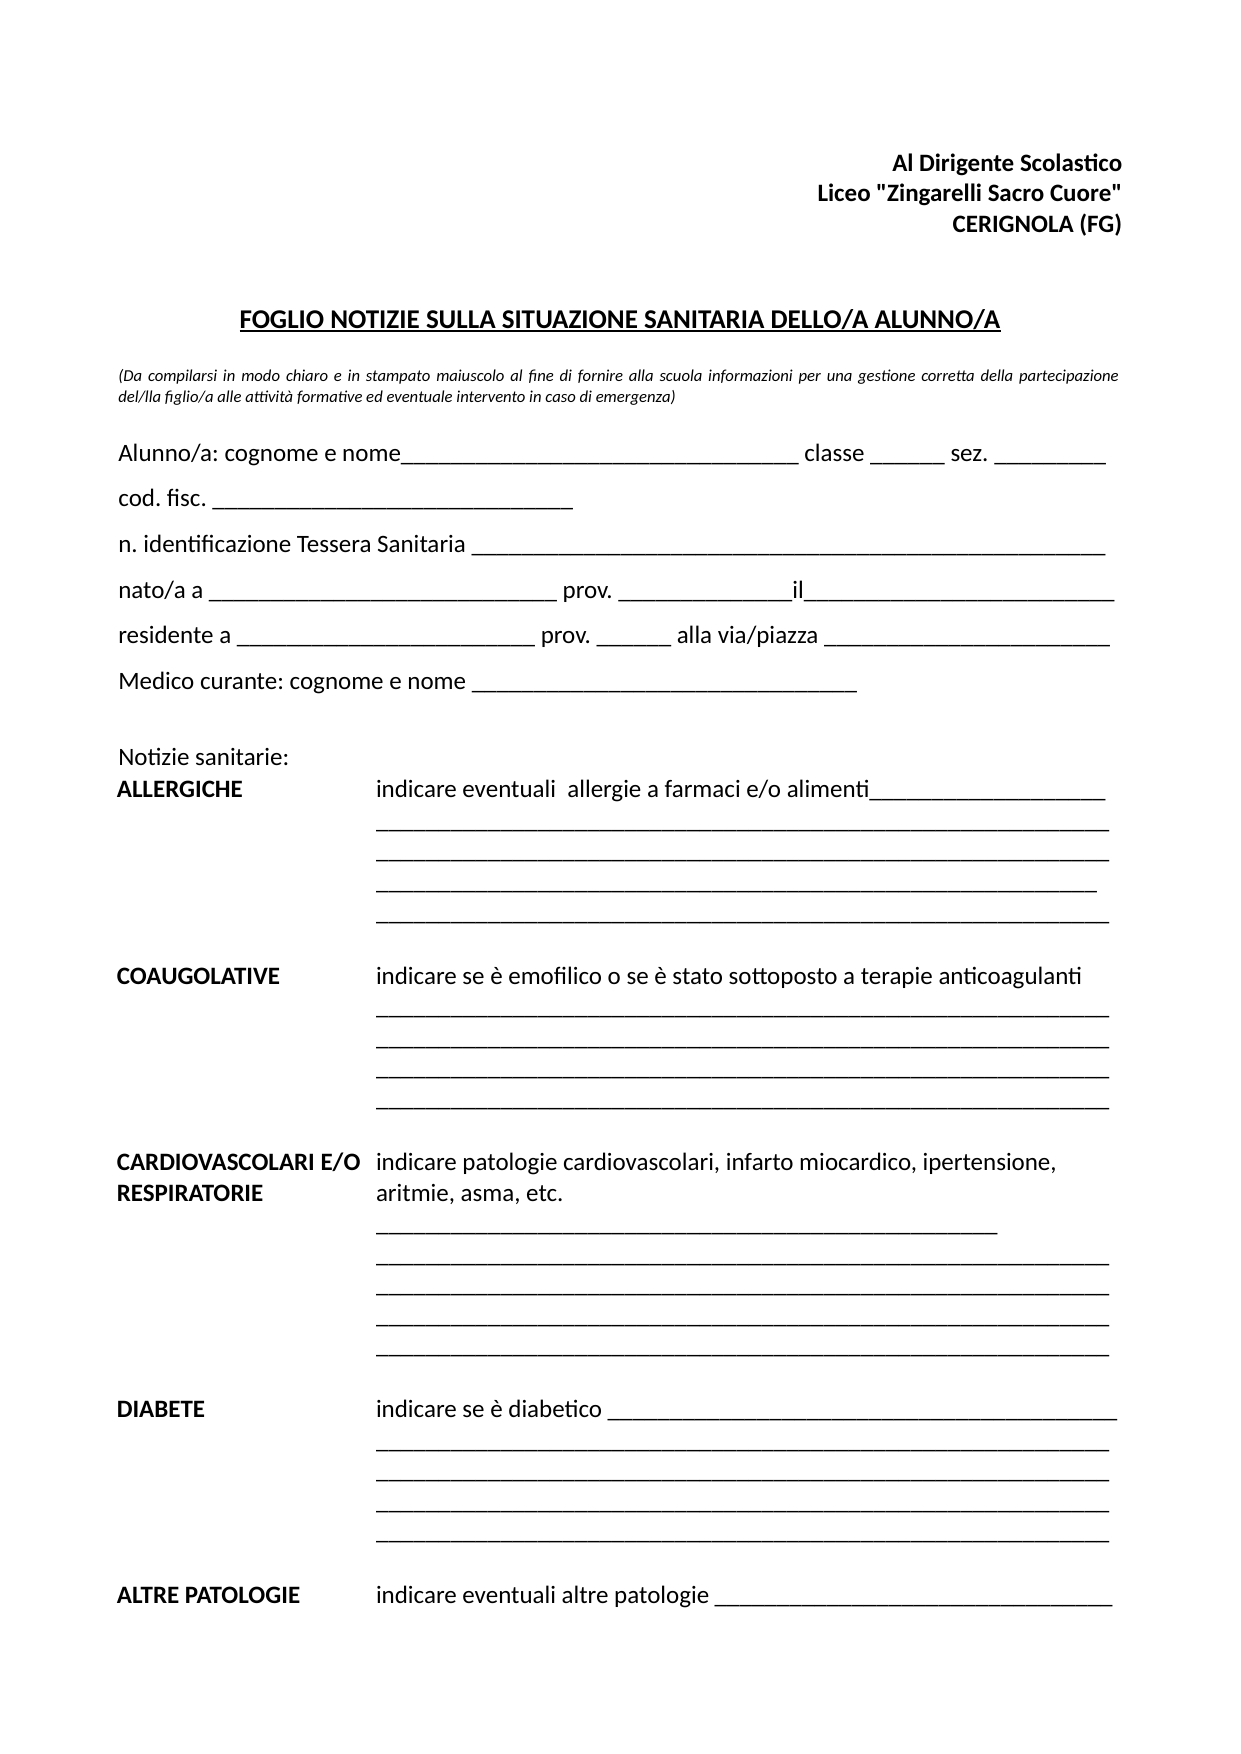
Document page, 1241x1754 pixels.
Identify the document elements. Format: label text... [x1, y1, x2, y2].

table_cell ALTRE PATOLOGIE [115, 1578, 374, 1612]
table_cell DIABETE [115, 1392, 374, 1578]
text FOGLIO NOTIZIE SULLA SITUAZIONE SANITARIA DELLO/A ALUNNO/A [118, 302, 1122, 335]
text CERIGNOLA (FG) [118, 208, 1122, 238]
text n. identificazione Tessera Sanitaria ___________________________________________________ nato/a a ____________________________ prov. ______________il_________________________ [118, 528, 1122, 604]
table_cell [374, 1578, 1128, 1612]
table_cell indicare se è emofilico o se è stato sottoposto a terapie anticoagulanti ___________________________________________________________ ___________________________________________________________ ___________________________________________________________ ___________________________________________________________ [374, 958, 1128, 1144]
text Al Dirigente Scolastico [118, 147, 1122, 177]
text Medico curante: cognome e nome _______________________________ [118, 665, 1122, 696]
table_header ALLERGICHE [115, 772, 374, 958]
text Notizie sanitarie: [118, 742, 1122, 772]
text (Da compilarsi in modo chiaro e in stampato maiuscolo al fine di fornire alla scuola informazioni per una gestione corretta della partecipazione del/lla figlio/a alle attività formative ed eventuale intervento in caso di emergenza) [118, 366, 1122, 406]
table_cell indicare patologie cardiovascolari, infarto miocardico, ipertensione, aritmie, asma, etc. __________________________________________________ ___________________________________________________________ ___________________________________________________________ ___________________________________________________________ ___________________________________________________________ [374, 1145, 1128, 1392]
table_cell CARDIOVASCOLARI E/O RESPIRATORIE [115, 1145, 374, 1392]
table_header indicare eventuali allergie a farmaci e/o alimenti___________________ ___________________________________________________________ ___________________________________________________________ __________________________________________________________ ___________________________________________________________ [374, 772, 1128, 958]
text residente a ________________________ prov. ______ alla via/piazza _______________________ [118, 619, 1122, 650]
table_cell COAUGOLATIVE [115, 958, 374, 1144]
text Liceo "Zingarelli Sacro Cuore" [118, 177, 1122, 208]
table_cell indicare se è diabetico _________________________________________ ___________________________________________________________ ___________________________________________________________ ___________________________________________________________ ___________________________________________________________ [374, 1392, 1128, 1578]
text Alunno/a: cognome e nome________________________________ classe ______ sez. _________ [118, 437, 1122, 467]
text cod. fisc. _____________________________ [118, 482, 1122, 513]
